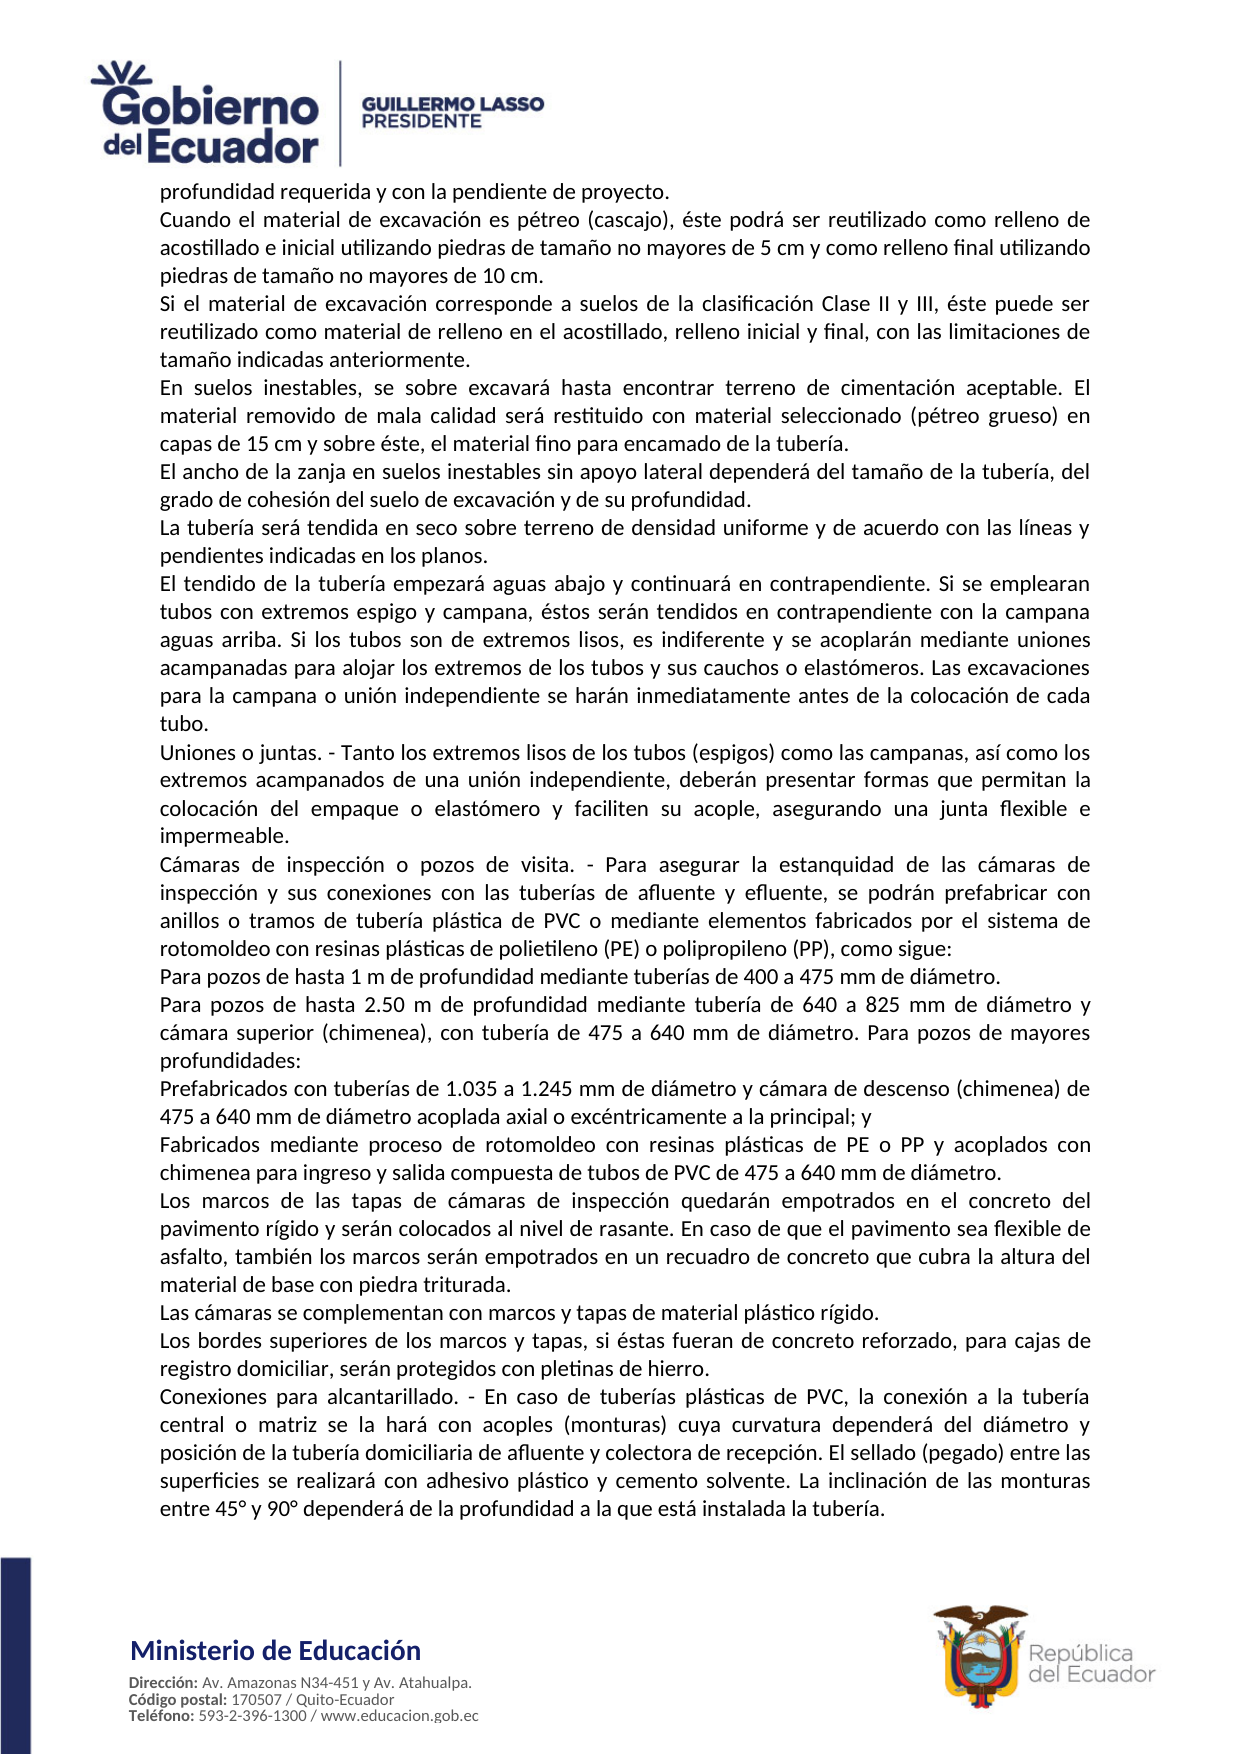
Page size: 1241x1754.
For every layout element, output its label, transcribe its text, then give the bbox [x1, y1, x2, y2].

picture [0, 1, 1241, 1754]
text En suelos inestables, se sobre excavará hasta encontrar terreno de cimentación aceptable. El material removido de mala calidad será restituido con material seleccionado (pétreo grueso) en capas de 15 cm y sobre éste, el material fino para encamado de la tubería. [159, 373, 1092, 457]
text Uniones o juntas. - Tanto los extremos lisos de los tubos (espigos) como las campanas, así como los extremos acampanados de una unión independiente, deberán presentar formas que permitan la colocación del empaque o elastómero y faciliten su acople, asegurando una junta flexible e impermeable. [159, 738, 1092, 850]
text La tubería será tendida en seco sobre terreno de densidad uniforme y de acuerdo con las líneas y pendientes indicadas en los planos. [159, 513, 1092, 569]
text Las cámaras se complementan con marcos y tapas de material plástico rígido. [159, 1298, 1092, 1326]
text Para pozos de hasta 2.50 m de profundidad mediante tubería de 640 a 825 mm de diámetro y cámara superior (chimenea), con tubería de 475 a 640 mm de diámetro. Para pozos de mayores profundidades: [159, 990, 1092, 1074]
text Los marcos de las tapas de cámaras de inspección quedarán empotrados en el concreto del pavimento rígido y serán colocados al nivel de rasante. En caso de que el pavimento sea flexible de asfalto, también los marcos serán empotrados en un recuadro de concreto que cubra la altura del material de base con piedra triturada. [159, 1186, 1092, 1298]
text Prefabricados con tuberías de 1.035 a 1.245 mm de diámetro y cámara de descenso (chimenea) de 475 a 640 mm de diámetro acoplada axial o excéntricamente a la principal; y [159, 1074, 1092, 1130]
text Cuando el material de excavación es pétreo (cascajo), éste podrá ser reutilizado como relleno de acostillado e inicial utilizando piedras de tamaño no mayores de 5 cm y como relleno final utilizando piedras de tamaño no mayores de 10 cm. [159, 205, 1092, 289]
text Para pozos de hasta 1 m de profundidad mediante tuberías de 400 a 475 mm de diámetro. [159, 962, 1092, 990]
text Si el material de excavación corresponde a suelos de la clasificación Clase II y III, éste puede ser reutilizado como material de relleno en el acostillado, relleno inicial y final, con las limitaciones de tamaño indicadas anteriormente. [159, 289, 1092, 373]
text El tendido de la tubería empezará aguas abajo y continuará en contrapendiente. Si se emplearan tubos con extremos espigo y campana, éstos serán tendidos en contrapendiente con la campana aguas arriba. Si los tubos son de extremos lisos, es indiferente y se acoplarán mediante uniones acampanadas para alojar los extremos de los tubos y sus cauchos o elastómeros. Las excavaciones para la campana o unión independiente se harán inmediatamente antes de la colocación de cada tubo. [159, 569, 1092, 738]
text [159, 177, 1092, 205]
text Fabricados mediante proceso de rotomoldeo con resinas plásticas de PE o PP y acoplados con chimenea para ingreso y salida compuesta de tubos de PVC de 475 a 640 mm de diámetro. [159, 1130, 1092, 1186]
text Cámaras de inspección o pozos de visita. - Para asegurar la estanquidad de las cámaras de inspección y sus conexiones con las tuberías de afluente y efluente, se podrán prefabricar con anillos o tramos de tubería plástica de PVC o mediante elementos fabricados por el sistema de rotomoldeo con resinas plásticas de polietileno (PE) o polipropileno (PP), como sigue: [159, 850, 1092, 962]
text Conexiones para alcantarillado. - En caso de tuberías plásticas de PVC, la conexión a la tubería central o matriz se la hará con acoples (monturas) cuya curvatura dependerá del diámetro y posición de la tubería domiciliaria de afluente y colectora de recepción. El sellado (pegado) entre las superficies se realizará con adhesivo plástico y cemento solvente. La inclinación de las monturas entre 45° y 90° dependerá de la profundidad a la que está instalada la tubería. [159, 1382, 1092, 1522]
text El ancho de la zanja en suelos inestables sin apoyo lateral dependerá del tamaño de la tubería, del grado de cohesión del suelo de excavación y de su profundidad. [159, 457, 1092, 513]
text Los bordes superiores de los marcos y tapas, si éstas fueran de concreto reforzado, para cajas de registro domiciliar, serán protegidos con pletinas de hierro. [159, 1326, 1092, 1382]
